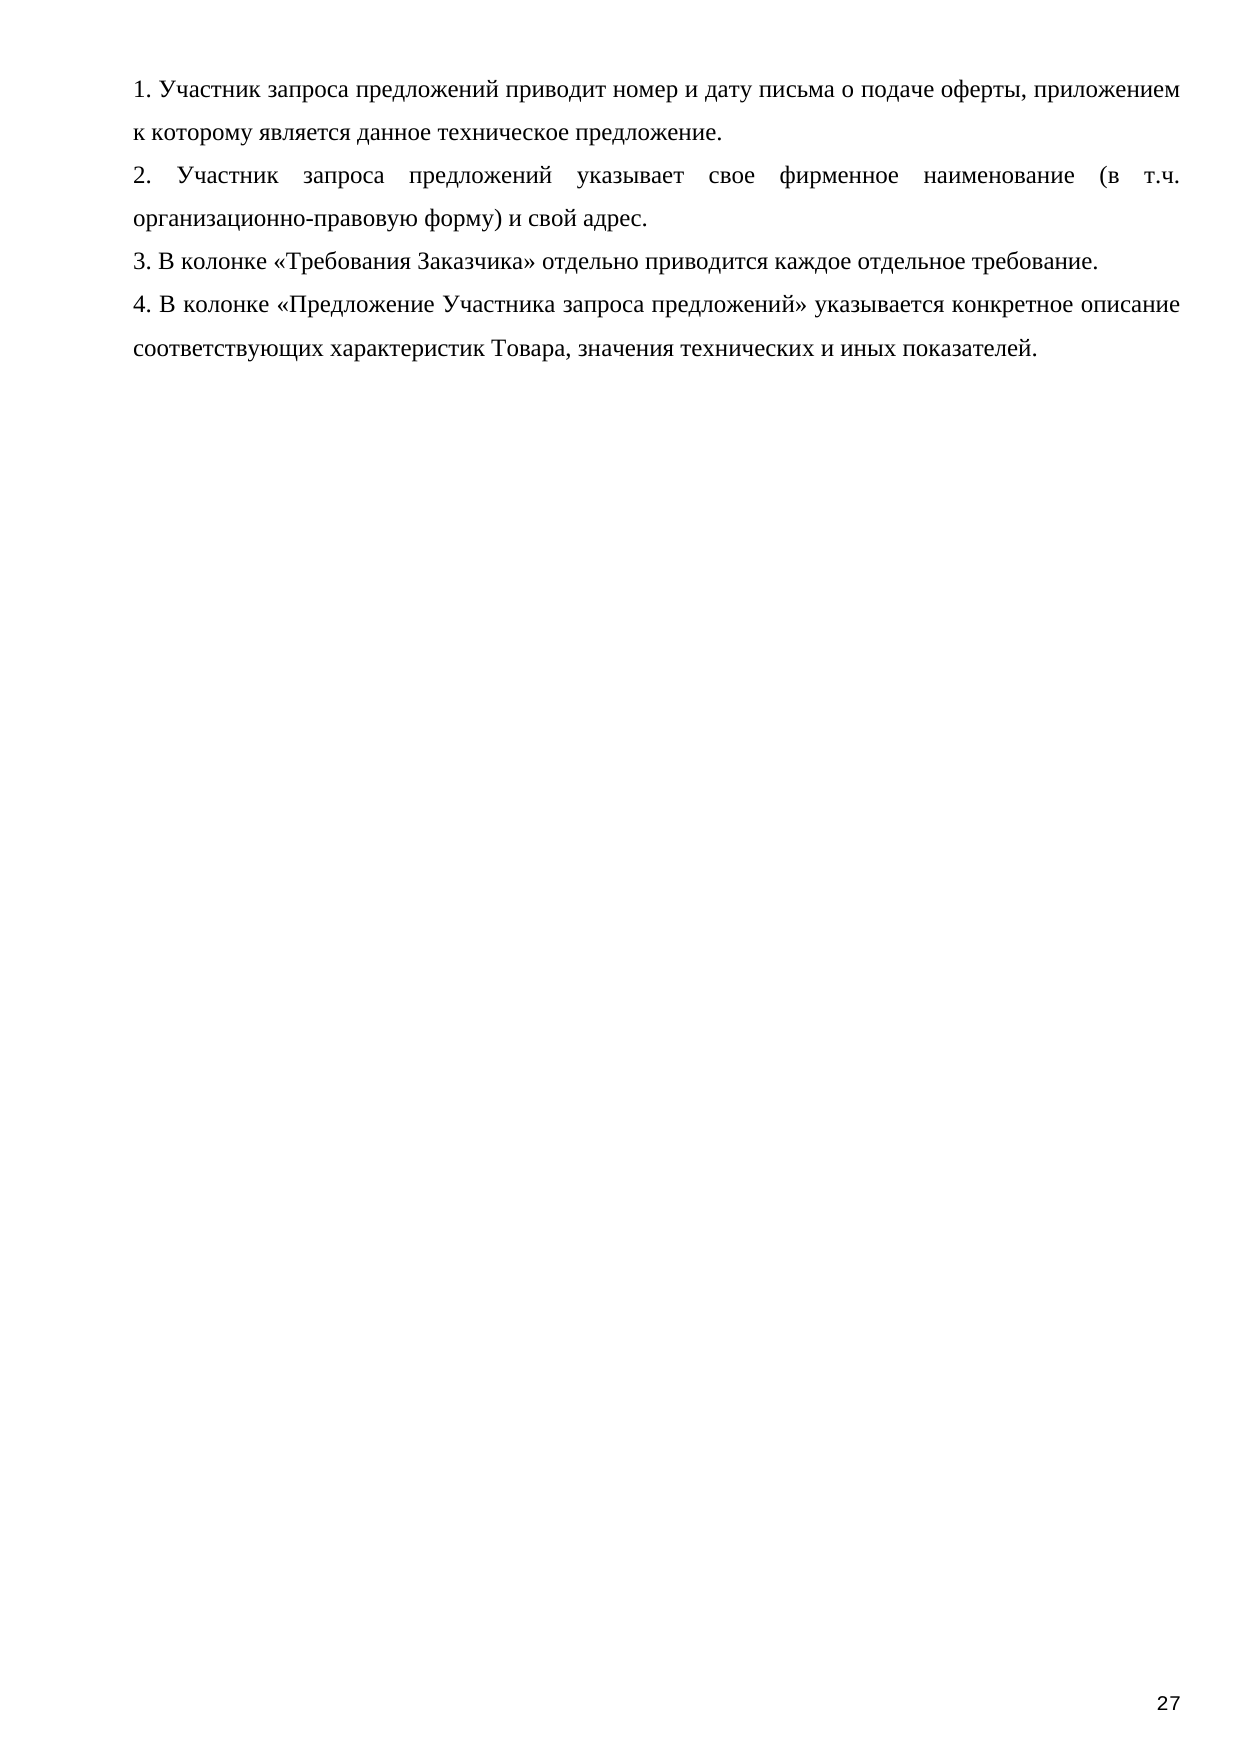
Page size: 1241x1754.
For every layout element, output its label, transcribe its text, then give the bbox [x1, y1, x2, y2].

text 1. Участник запроса предложений приводит номер и дату письма о подаче оферты, приложением к которому является данное техническое предложение. [133, 74, 1181, 146]
text 4. В колонке «Предложение Участника запроса предложений» указывается конкретное описание соответствующих характеристик Товара, значения технических и иных показателей. [133, 289, 1181, 361]
text 2. Участник запроса предложений указывает свое фирменное наименование (в т.ч. организационно-правовую форму) и свой адрес. [133, 160, 1181, 232]
text 3. В колонке «Требования Заказчика» отдельно приводится каждое отдельное требование. [133, 246, 1181, 275]
